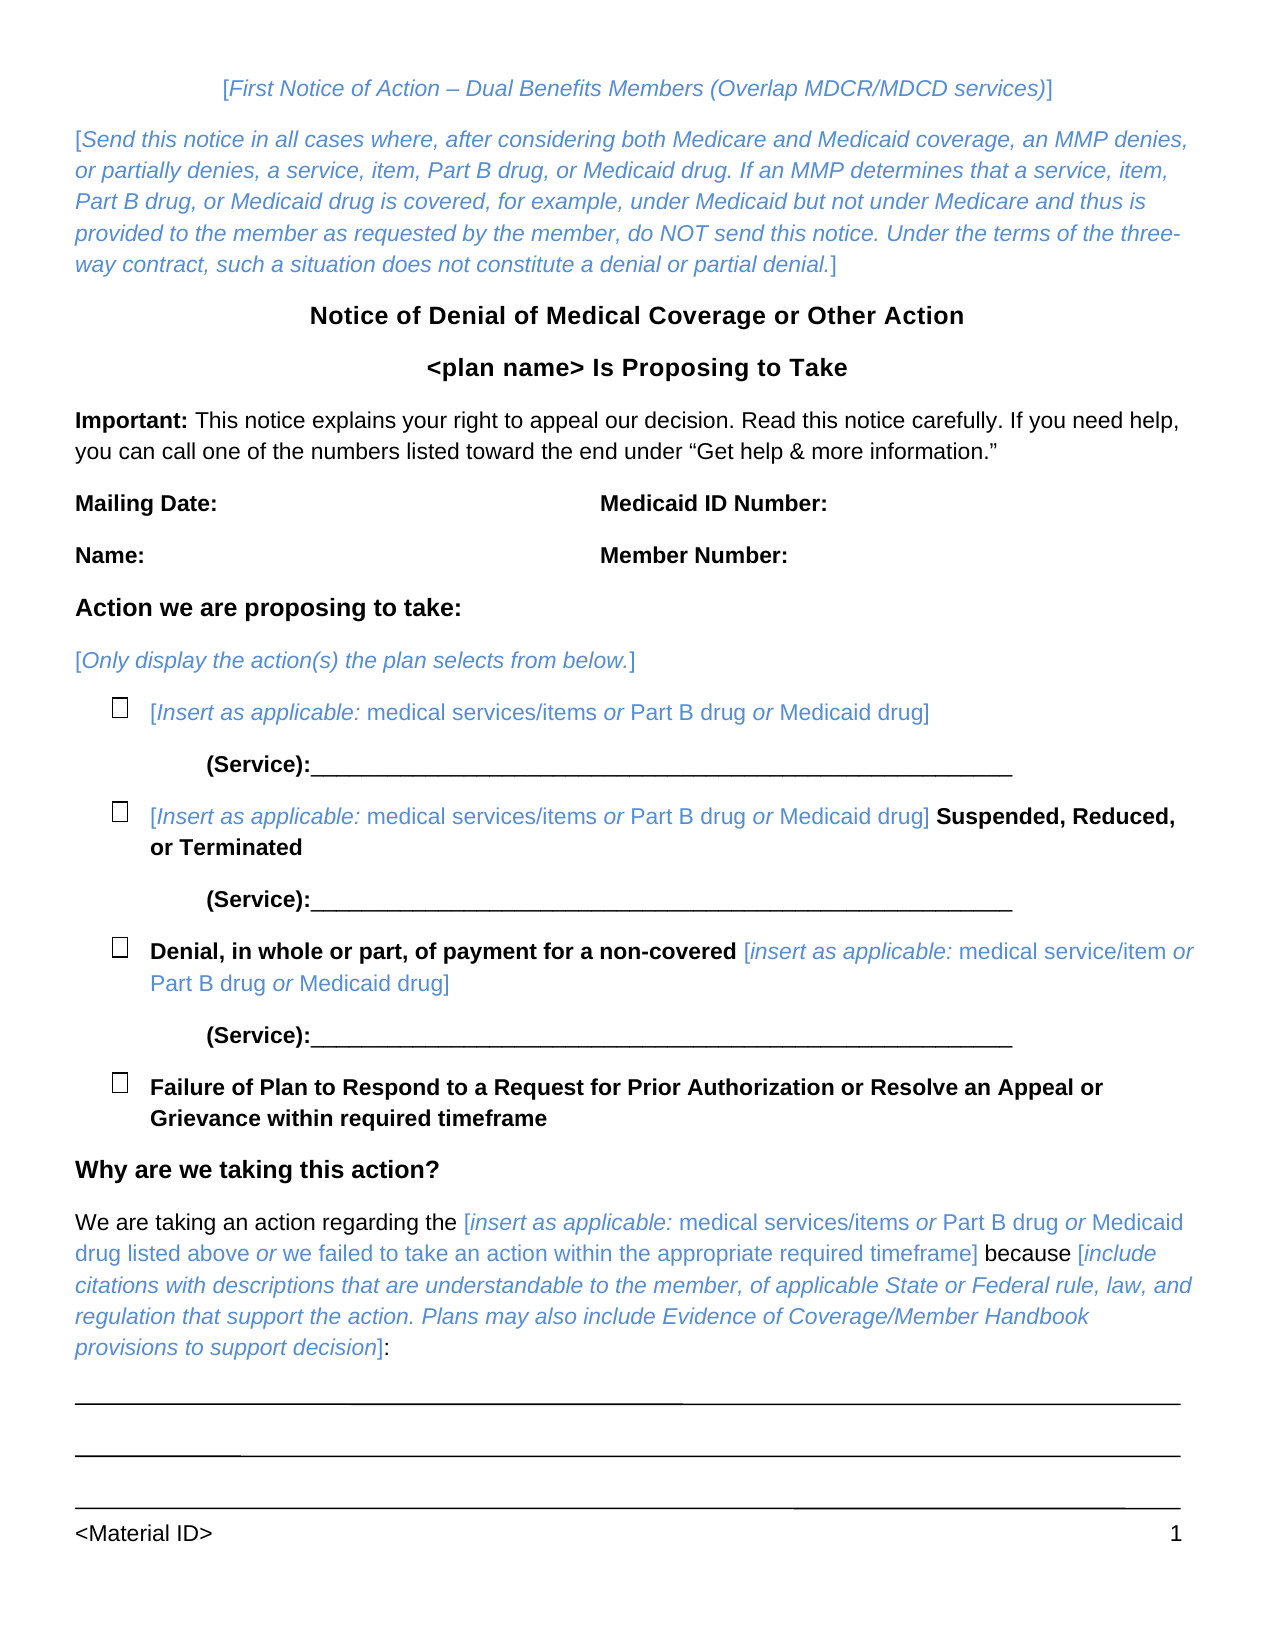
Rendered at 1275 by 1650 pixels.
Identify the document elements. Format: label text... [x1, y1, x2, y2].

text Notice of Denial of Medical Coverage or Other Action [75, 299, 1200, 331]
text Failure of Plan to Respond to a Request for Prior Authorization or Resolve an Appeal or Grievance within required timeframe [112, 1070, 1200, 1133]
text Mailing Date: Medicaid ID Number: [75, 487, 1200, 518]
text (Service):_______________________________________________________ [112, 883, 1200, 914]
text (Service):_______________________________________________________ [112, 1018, 1200, 1049]
text [Insert as applicable: medical services/items or Part B drug or Medicaid drug] Suspended, Reduced, or Terminated [112, 799, 1200, 862]
text Important: This notice explains your right to appeal our decision. Read this notice carefully. If you need help, you can call one of the numbers listed toward the end under “Get help & more information.” [75, 403, 1200, 466]
text [Only display the action(s) the plan selects from below.] [75, 643, 1200, 674]
text (Service):_______________________________________________________ [112, 747, 1200, 778]
subtitle Why are we taking this action? [75, 1153, 1200, 1185]
text Denial, in whole or part, of payment for a non-covered [insert as applicable: medical service/item or Part B drug or Medicaid drug] [112, 935, 1200, 997]
text We are taking an action regarding the [insert as applicable: medical services/items or Part B drug or Medicaid drug listed above or we failed to take an action within the appropriate required timeframe] because [include citations with descriptions that are understandable to the member, of applicable State or Federal rule, law, and regulation that support the action. Plans may also include Evidence of Coverage/Member Handbook provisions to support decision]: [75, 1206, 1200, 1362]
subtitle Action we are proposing to take: [75, 591, 1200, 622]
text Name: Member Number: [75, 539, 1200, 570]
text <plan name> Is Proposing to Take [75, 351, 1200, 383]
text [Send this notice in all cases where, after considering both Medicare and Medicaid coverage, an MMP denies, or partially denies, a service, item, Part B drug, or Medicaid drug. If an MMP determines that a service, item, Part B drug, or Medicaid drug is covered, for example, under Medicaid but not under Medicare and thus is provided to the member as requested by the member, do NOT send this notice. Under the terms of the three-way contract, such a situation does not constitute a denial or partial denial.] [75, 122, 1200, 278]
text [Insert as applicable: medical services/items or Part B drug or Medicaid drug] [112, 695, 1200, 726]
